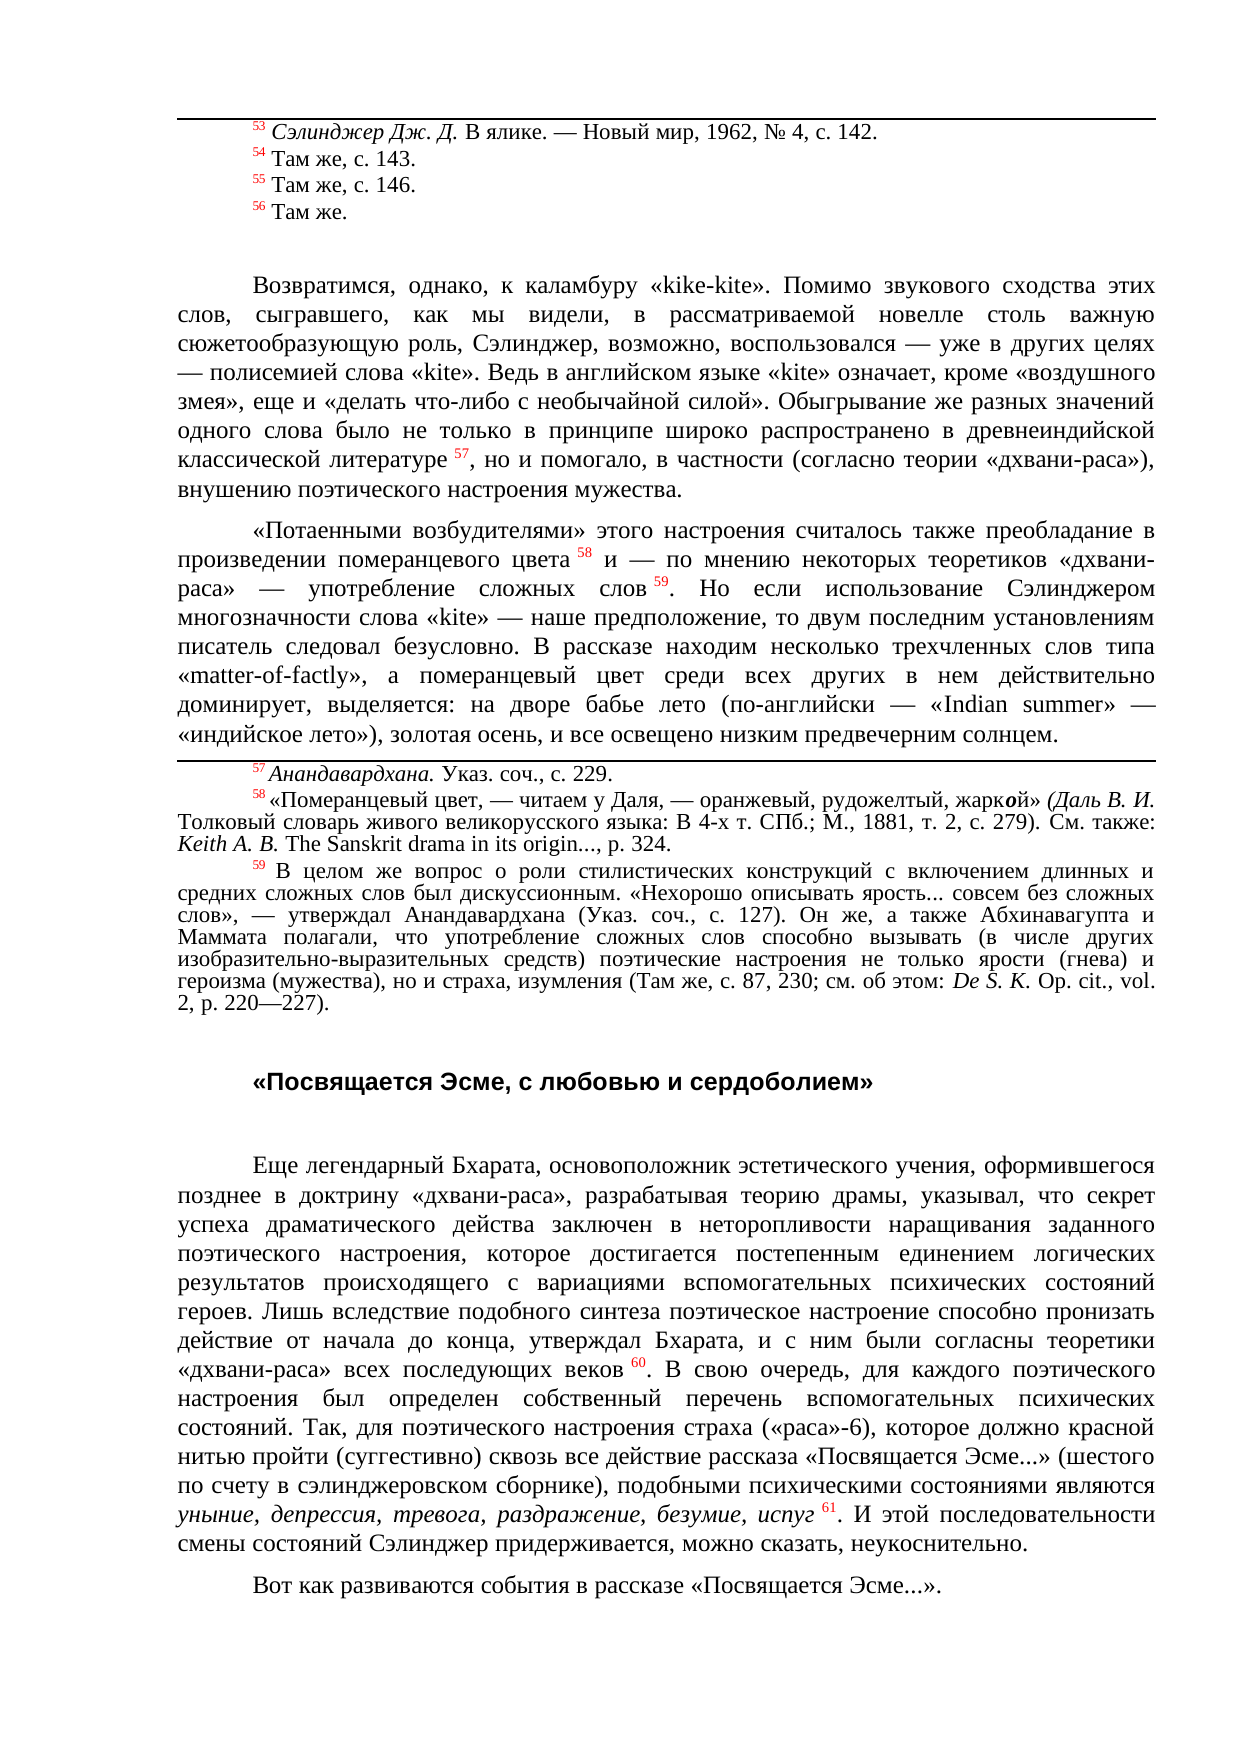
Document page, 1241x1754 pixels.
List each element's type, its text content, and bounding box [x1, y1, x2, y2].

text 56 Там же. [177, 198, 1156, 224]
text 59 В целом же вопрос о роли стилистических конструкций с включением длинных и средних сложных слов был дискуссионным. «Нехорошо описывать ярость... совсем без сложных слов», — утверждал Анандавардхана (Указ. соч., с. 127). Он же, а также Абхинавагупта и Маммата полагали, что употребление сложных слов способно вызывать (в числе других изобразительно-выразительных средств) поэтические настроения не только ярости (гнева) и героизма (мужества), но и страха, изумления (Там же, с. 87, 230; см. об этом: De S. К. Op. cit., vol. 2, p. 220—227). [177, 857, 1156, 1015]
text 54 Там же, с. 143. [177, 145, 1156, 170]
text «Потаенными возбудителями» этого настроения считалось также преобладание в произведении померанцевого цвета 58 и — по мнению некоторых теоретиков «дхвани-раса» — употребление сложных слов 59. Но если использование Сэлинджером многозначности слова «kite» — наше предположение, то двум последним установлениям писатель следовал безусловно. В рассказе находим несколько трехчленных слов типа «matter-of-factly», a померанцевый цвет среди всех других в нем действительно доминирует, выделяется: на дворе бабье лето (по-английски — «Indian summer» — «индийское лето»), золотая осень, и все освещено низким предвечерним солнцем. [177, 515, 1156, 747]
text Еще легендарный Бхарата, основоположник эстетического учения, оформившегося позднее в доктрину «дхвани-раса», разрабатывая теорию драмы, указывал, что секрет успеха драматического действа заключен в неторопливости наращивания заданного поэтического настроения, которое достигается постепенным единением логических результатов происходящего с вариациями вспомогательных психических состояний героев. Лишь вследствие подобного синтеза поэтическое настроение способно пронизать действие от начала до конца, утверждал Бхарата, и с ним были согласны теоретики «дхвани-раса» всех последующих веков 60. В свою очередь, для каждого поэтического настроения был определен собственный перечень вспомогательных психических состояний. Так, для поэтического настроения страха («раса»-6), которое должно красной нитью пройти (суггестивно) сквозь все действие рассказа «Посвящается Эсме...» (шестого по счету в сэлинджеровском сборнике), подобными психическими состояниями являются уныние, депрессия, тревога, раздражение, безумие, испуг 61. И этой последовательности смены состояний Сэлинджер придерживается, можно сказать, неукоснительно. [177, 1150, 1156, 1557]
text 57 Анандавардхана. Указ. соч., с. 229. [177, 762, 1156, 786]
text Вот как развиваются события в рассказе «Посвящается Эсме...». [177, 1570, 1156, 1599]
text Возвратимся, однако, к каламбуру «kike-kite». Помимо звукового сходства этих слов, сыгравшего, как мы видели, в рассматриваемой новелле столь важную сюжетообразующую роль, Сэлинджер, возможно, воспользовался — уже в других целях — полисемией слова «kite». Ведь в английском языке «kite» означает, кроме «воздушного змея», еще и «делать что-либо с необычайной силой». Обыгрывание же разных значений одного слова было не только в принципе широко распространено в древнеиндийской классической литературе 57, но и помогало, в частности (согласно теории «дхвани-раса»), внушению поэтического настроения мужества. [177, 270, 1156, 502]
text «Посвящается Эсме, с любовью и сердоболием» [252, 1067, 1156, 1096]
text 58 «Померанцевый цвет, — читаем у Даля, — оранжевый, рудожелтый, жаркой» (Даль В. И. Толковый словарь живого великорусского языка: В 4-х т. СПб.; М., 1881, т. 2, с. 279). См. также: Keith А. В. The Sanskrit drama in its origin..., p. 324. [177, 787, 1156, 856]
text 53 Сэлинджер Дж. Д. В ялике. — Новый мир, 1962, № 4, с. 142. [177, 120, 1156, 144]
text 55 Там же, с. 146. [177, 171, 1156, 197]
